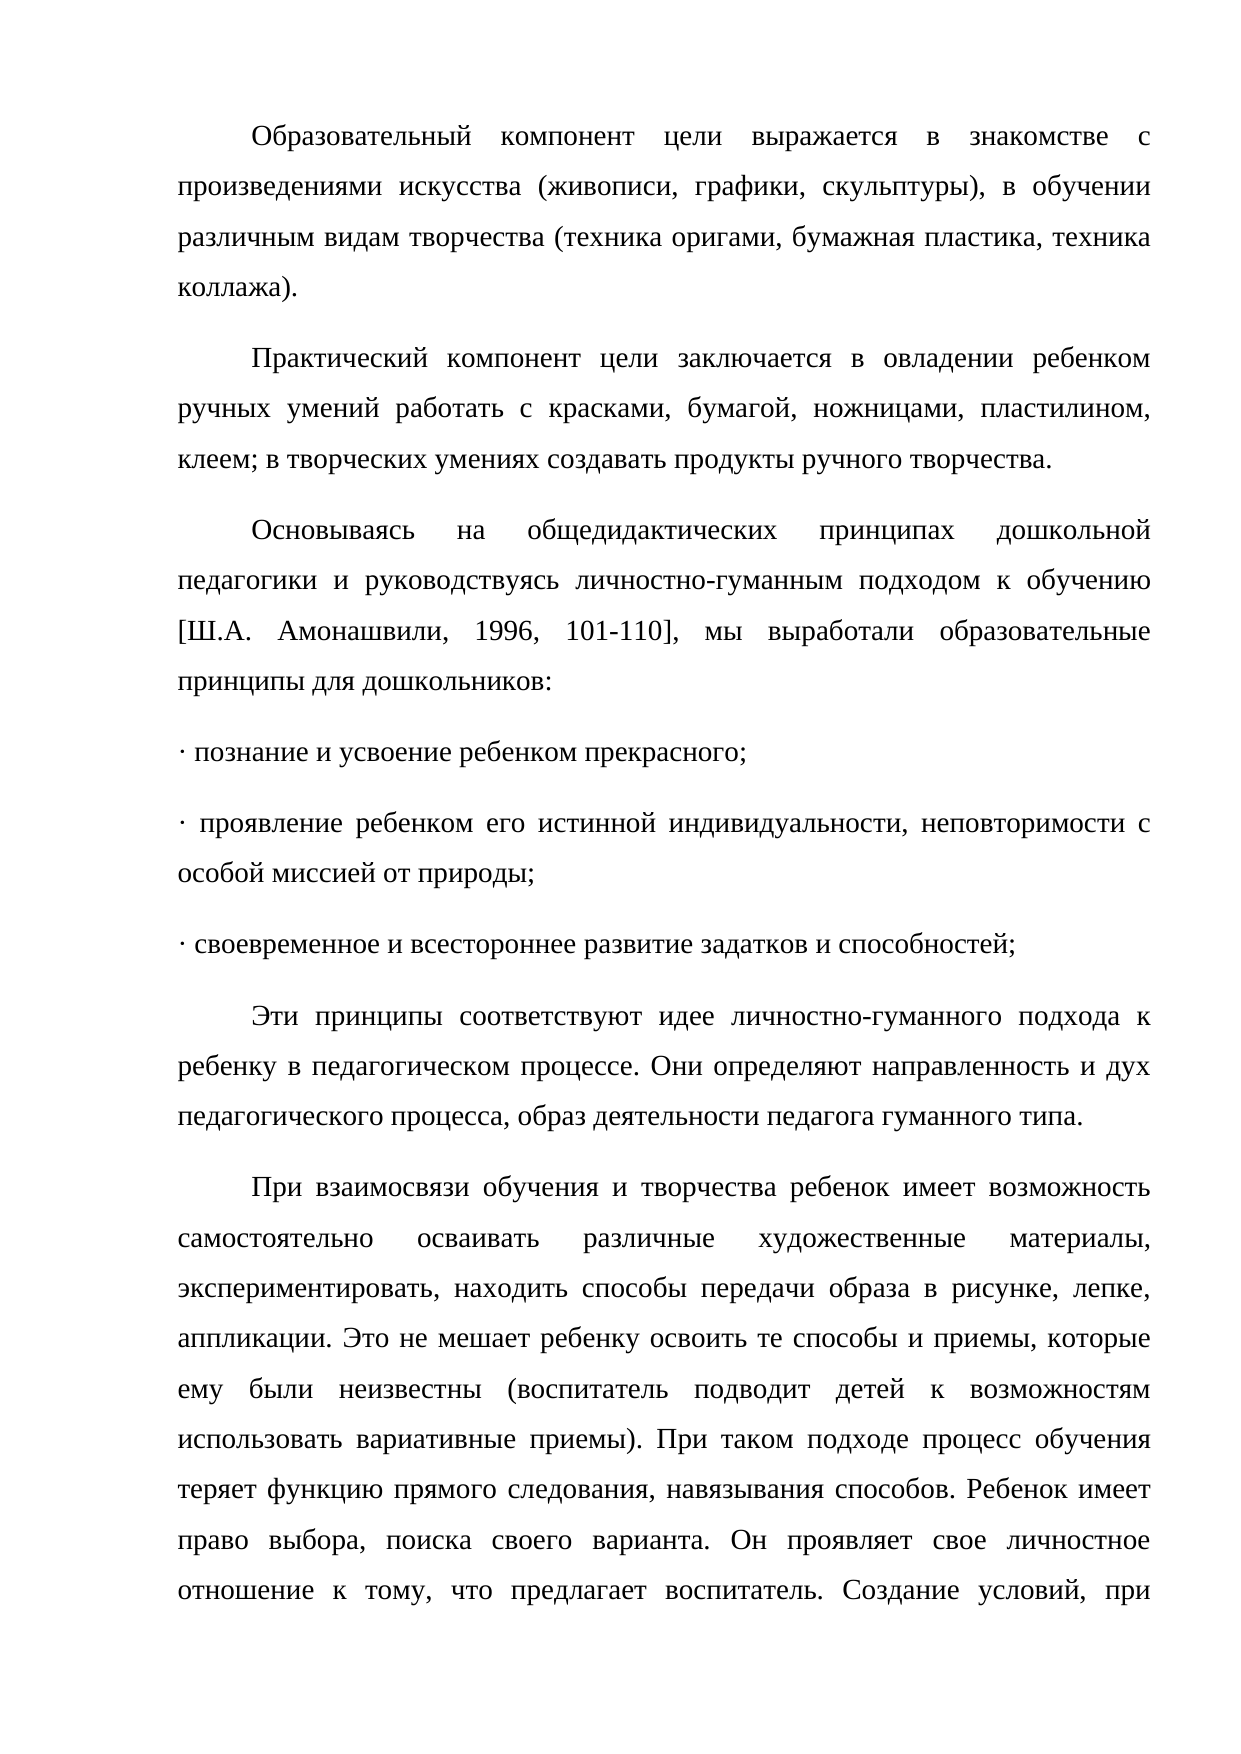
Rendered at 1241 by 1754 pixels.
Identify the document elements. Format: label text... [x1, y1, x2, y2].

text · своевременное и всестороннее развитие задатков и способностей; [177, 927, 1152, 960]
text Основываясь на общедидактических принципах дошкольной педагогики и руководствуясь личностно-гуманным подходом к обучению [Ш.А. Амонашвили, 1996, 101-110], мы выработали образовательные принципы для дошкольников: [177, 512, 1152, 696]
text · проявление ребенком его истинной индивидуальности, неповторимости с особой миссией от природы; [177, 805, 1152, 889]
text Образовательный компонент цели выражается в знакомстве с произведениями искусства (живописи, графики, скульптуры), в обучении различным видам творчества (техника оригами, бумажная пластика, техника коллажа). [177, 118, 1152, 303]
text · познание и усвоение ребенком прекрасного; [177, 734, 1152, 768]
text Практический компонент цели заключается в овладении ребенком ручных умений работать с красками, бумагой, ножницами, пластилином, клеем; в творческих умениях создавать продукты ручного творчества. [177, 340, 1152, 474]
text Эти принципы соответствуют идее личностно-гуманного подхода к ребенку в педагогическом процессе. Они определяют направленность и дух педагогического процесса, образ деятельности педагога гуманного типа. [177, 998, 1152, 1132]
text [177, 1169, 1152, 1606]
